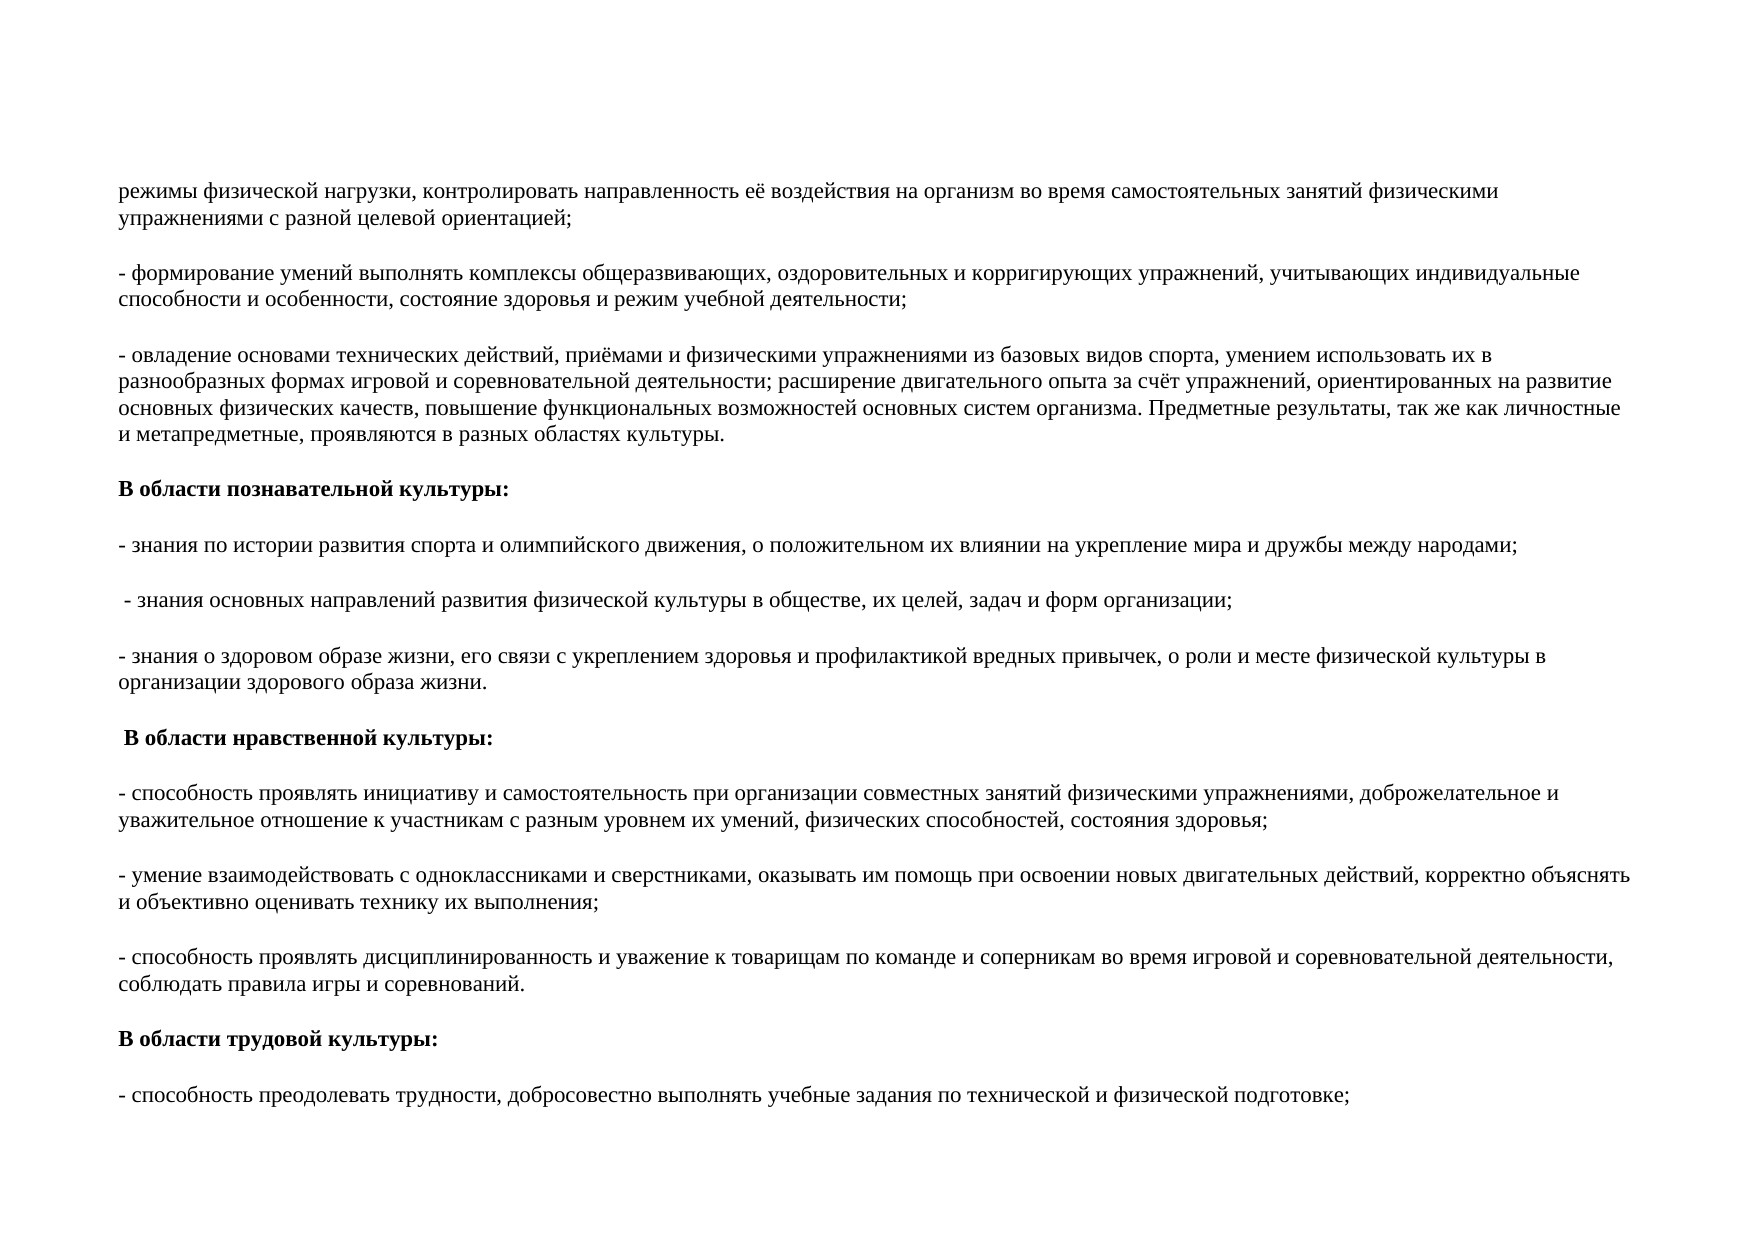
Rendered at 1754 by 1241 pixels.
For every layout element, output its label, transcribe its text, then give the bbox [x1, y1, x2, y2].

text В области познавательной культуры: [118, 476, 1636, 502]
text - знания о здоровом образе жизни, его связи с укреплением здоровья и профилактикой вредных привычек, о роли и месте физической культуры в организации здорового образа жизни. [118, 642, 1636, 695]
text - знания основных направлений развития физической культуры в обществе, их целей, задач и форм организации; [118, 587, 1636, 613]
text В области трудовой культуры: [118, 1025, 1636, 1051]
text В области нравственной культуры: [118, 724, 1636, 750]
text - знания по истории развития спорта и олимпийского движения, о положительном их влиянии на укрепление мира и дружбы между народами; [118, 531, 1636, 557]
text - способность преодолевать трудности, добросовестно выполнять учебные задания по технической и физической подготовке; [118, 1081, 1636, 1107]
text - способность проявлять инициативу и самостоятельность при организации совместных занятий физическими упражнениями, доброжелательное и уважительное отношение к участникам с разным уровнем их умений, физических способностей, состояния здоровья; [118, 779, 1636, 832]
text - формирование умений выполнять комплексы общеразвивающих, оздоровительных и корригирующих упражнений, учитывающих индивидуальные способности и особенности, состояние здоровья и режим учебной деятельности; [118, 259, 1636, 312]
text - овладение основами технических действий, приёмами и физическими упражнениями из базовых видов спорта, умением использовать их в разнообразных формах игровой и соревновательной деятельности; расширение двигательного опыта за счёт упражнений, ориентированных на развитие основных физических качеств, повышение функциональных возможностей основных систем организма. Предметные результаты, так же как личностные и метапредметные, проявляются в разных областях культуры. [118, 341, 1636, 446]
text - умение взаимодействовать с одноклассниками и сверстниками, оказывать им помощь при освоении новых двигательных действий, корректно объяснять и объективно оценивать технику их выполнения; [118, 861, 1636, 914]
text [118, 177, 1636, 230]
text - способность проявлять дисциплинированность и уважение к товарищам по команде и соперникам во время игровой и соревновательной деятельности, соблюдать правила игры и соревнований. [118, 943, 1636, 996]
